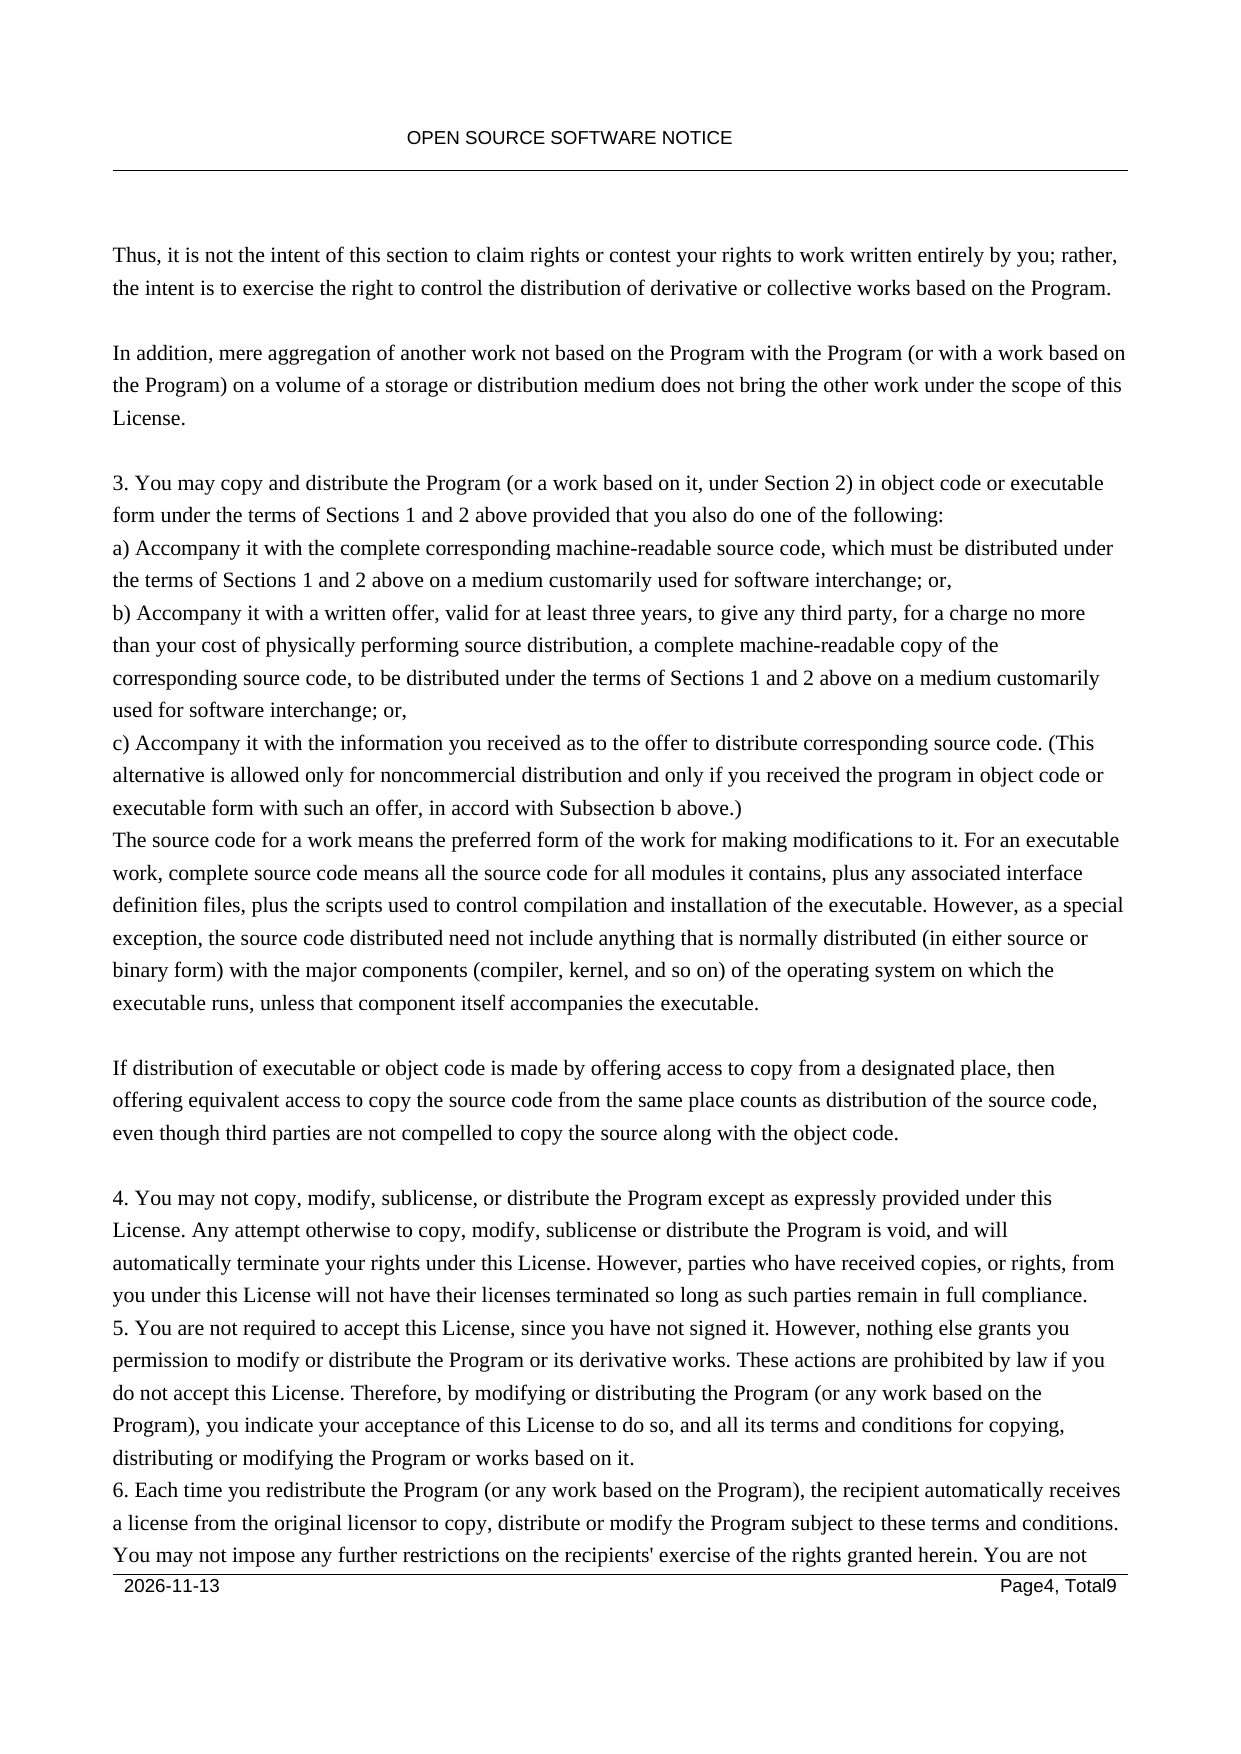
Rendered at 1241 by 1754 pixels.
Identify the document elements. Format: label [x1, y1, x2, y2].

text [112, 206, 1128, 1571]
